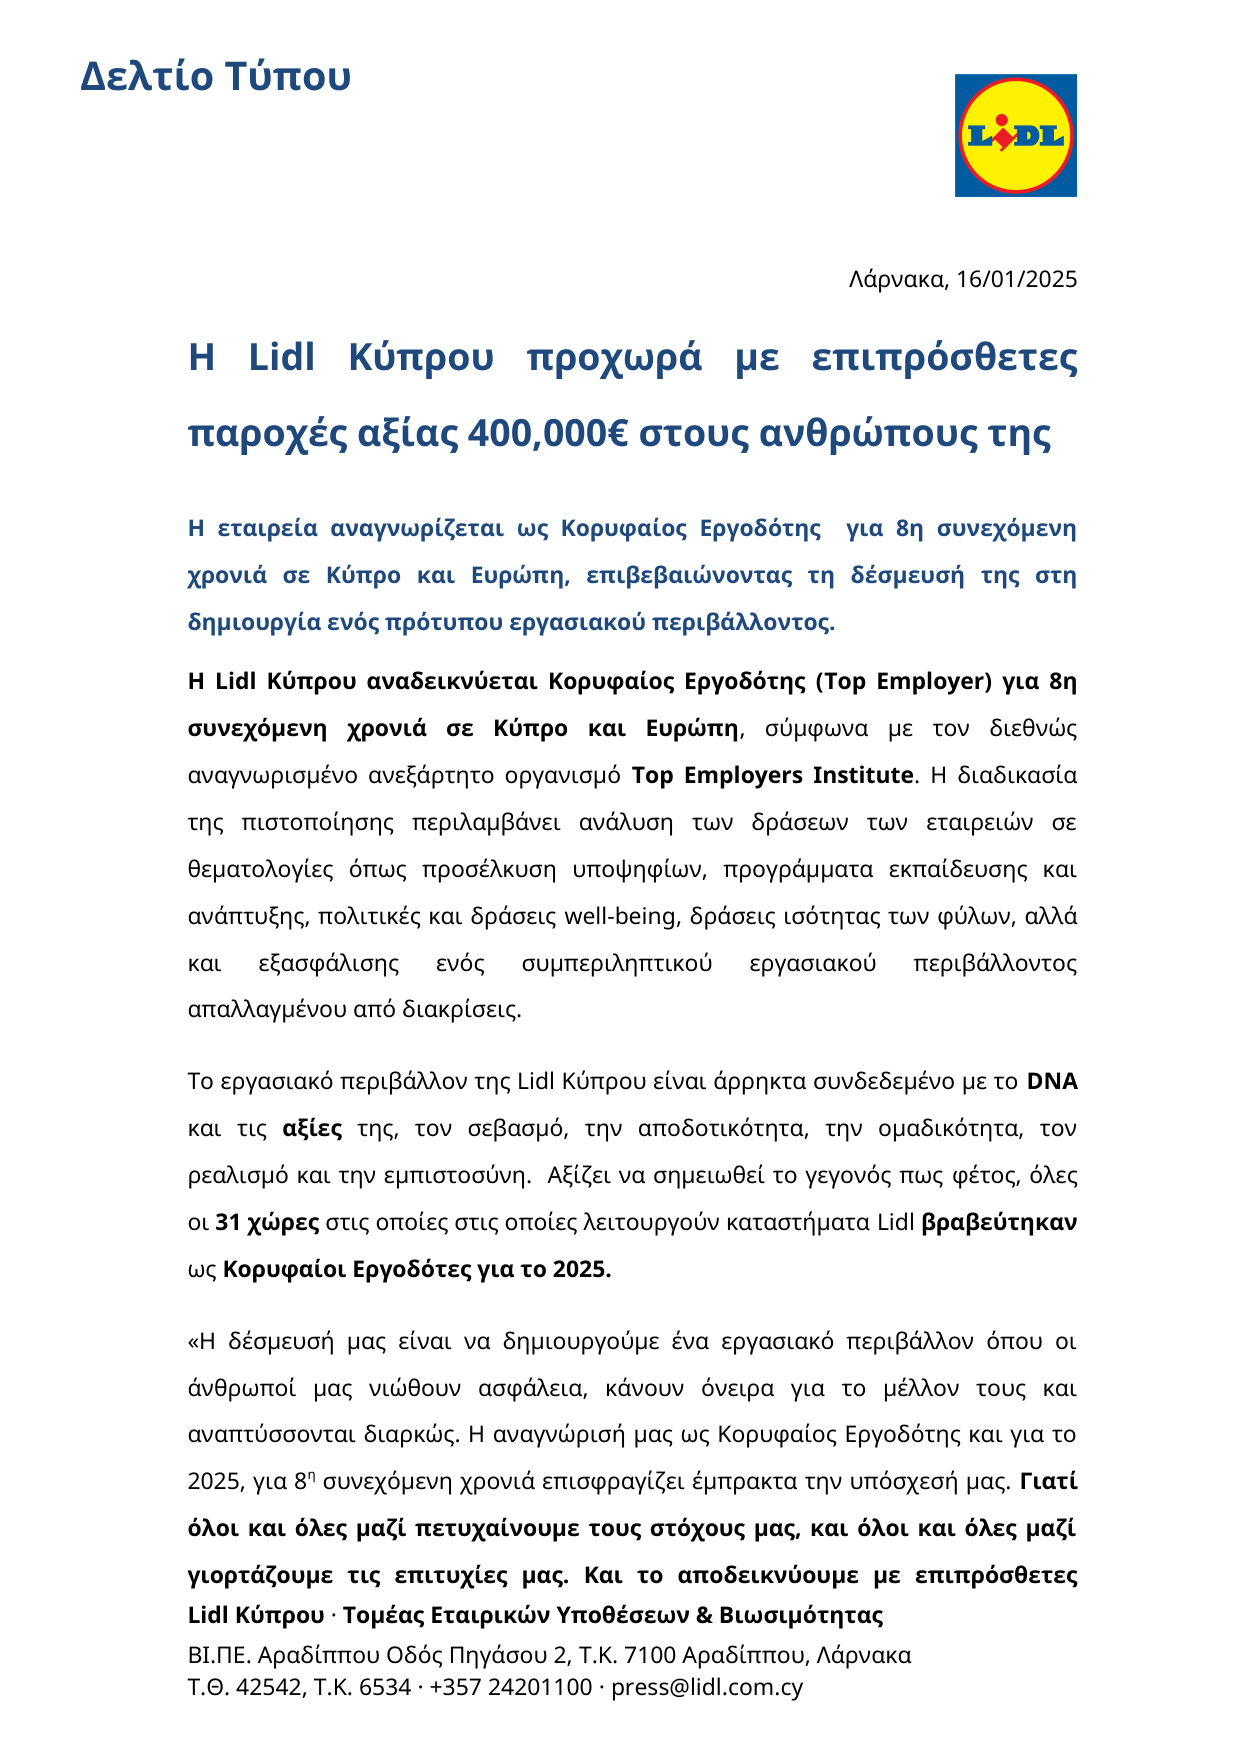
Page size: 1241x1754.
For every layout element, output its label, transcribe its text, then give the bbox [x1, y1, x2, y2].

text H Lidl Κύπρου προχωρά με επιπρόσθετες παροχές αξίας 400,000€ στους ανθρώπους της [187, 330, 1078, 457]
text Η εταιρεία αναγνωρίζεται ως Κορυφαίος Εργοδότης για 8η συνεχόμενη χρονιά σε Κύπρο και Ευρώπη, επιβεβαιώνοντας τη δέσμευσή της στη δημιουργία ενός πρότυπου εργασιακού περιβάλλοντος. [187, 512, 1078, 637]
picture [954, 73, 1078, 198]
text Το εργασιακό περιβάλλον της Lidl Κύπρου είναι άρρηκτα συνδεδεμένο με το DNA και τις αξίες της, τον σεβασμό, την αποδοτικότητα, την ομαδικότητα, τον ρεαλισμό και την εμπιστοσύνη. Αξίζει να σημειωθεί το γεγονός πως φέτος, όλες οι 31 χώρες στις οποίες στις οποίες λειτουργούν καταστήματα Lidl βραβεύτηκαν ως Κορυφαίοι Εργοδότες για το 2025. [187, 1065, 1078, 1284]
text Λάρνακα, 16/01/2025 [187, 263, 1078, 294]
text Η Lidl Κύπρου αναδεικνύεται Κορυφαίος Εργοδότης (Top Employer) για 8η συνεχόμενη χρονιά σε Κύπρο και Ευρώπη, σύμφωνα με τον διεθνώς αναγνωρισμένο ανεξάρτητο οργανισμό Top Employers Institute. Η διαδικασία της πιστοποίησης περιλαμβάνει ανάλυση των δράσεων των εταιρειών σε θεματολογίες όπως προσέλκυση υποψηφίων, προγράμματα εκπαίδευσης και ανάπτυξης, πολιτικές και δράσεις well-being, δράσεις ισότητας των φύλων, αλλά και εξασφάλισης ενός συμπεριληπτικού εργασιακού περιβάλλοντος απαλλαγμένου από διακρίσεις. [187, 665, 1078, 1025]
